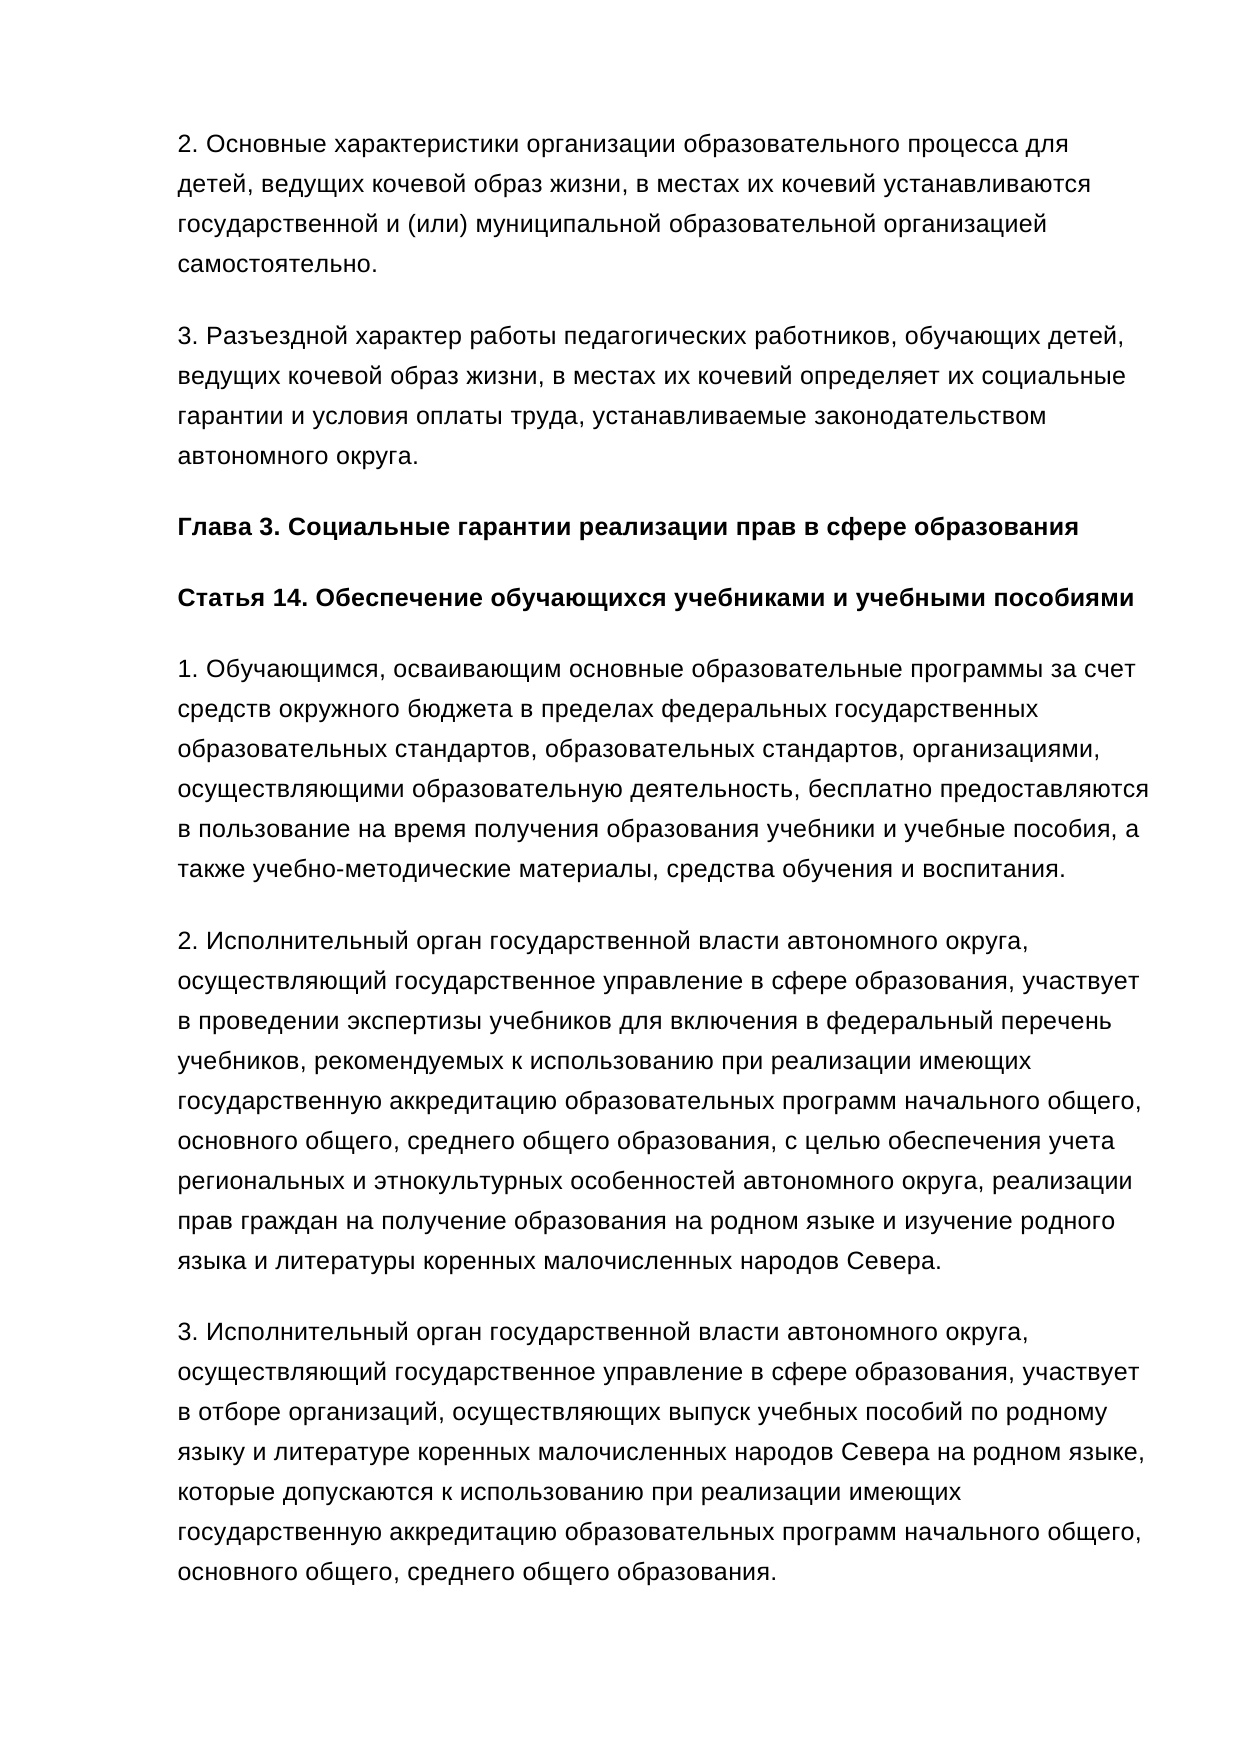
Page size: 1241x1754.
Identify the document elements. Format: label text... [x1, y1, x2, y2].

text 2. Основные характеристики организации образовательного процесса для детей, ведущих кочевой образ жизни, в местах их кочевий устанавливаются государственной и (или) муниципальной образовательной организацией самостоятельно. [177, 118, 1152, 278]
text 2. Исполнительный орган государственной власти автономного округа, осуществляющий государственное управление в сфере образования, участвует в проведении экспертизы учебников для включения в федеральный перечень учебников, рекомендуемых к использованию при реализации имеющих государственную аккредитацию образовательных программ начального общего, основного общего, среднего общего образования, с целью обеспечения учета региональных и этнокультурных особенностей автономного округа, реализации прав граждан на получение образования на родном языке и изучение родного языка и литературы коренных малочисленных народов Севера. [177, 914, 1152, 1274]
text Статья 14. Обеспечение обучающихся учебниками и учебными пособиями [177, 572, 1152, 612]
text 3. Исполнительный орган государственной власти автономного округа, осуществляющий государственное управление в сфере образования, участвует в отборе организаций, осуществляющих выпуск учебных пособий по родному языку и литературе коренных малочисленных народов Севера на родном языке, которые допускаются к использованию при реализации имеющих государственную аккредитацию образовательных программ начального общего, основного общего, среднего общего образования. [177, 1306, 1152, 1586]
text 3. Разъездной характер работы педагогических работников, обучающих детей, ведущих кочевой образ жизни, в местах их кочевий определяет их социальные гарантии и условия оплаты труда, устанавливаемые законодательством автономного округа. [177, 309, 1152, 469]
text Глава 3. Социальные гарантии реализации прав в сфере образования [177, 501, 1152, 541]
text 1. Обучающимся, осваивающим основные образовательные программы за счет средств окружного бюджета в пределах федеральных государственных образовательных стандартов, образовательных стандартов, организациями, осуществляющими образовательную деятельность, бесплатно предоставляются в пользование на время получения образования учебники и учебные пособия, а также учебно-методические материалы, средства обучения и воспитания. [177, 643, 1152, 883]
